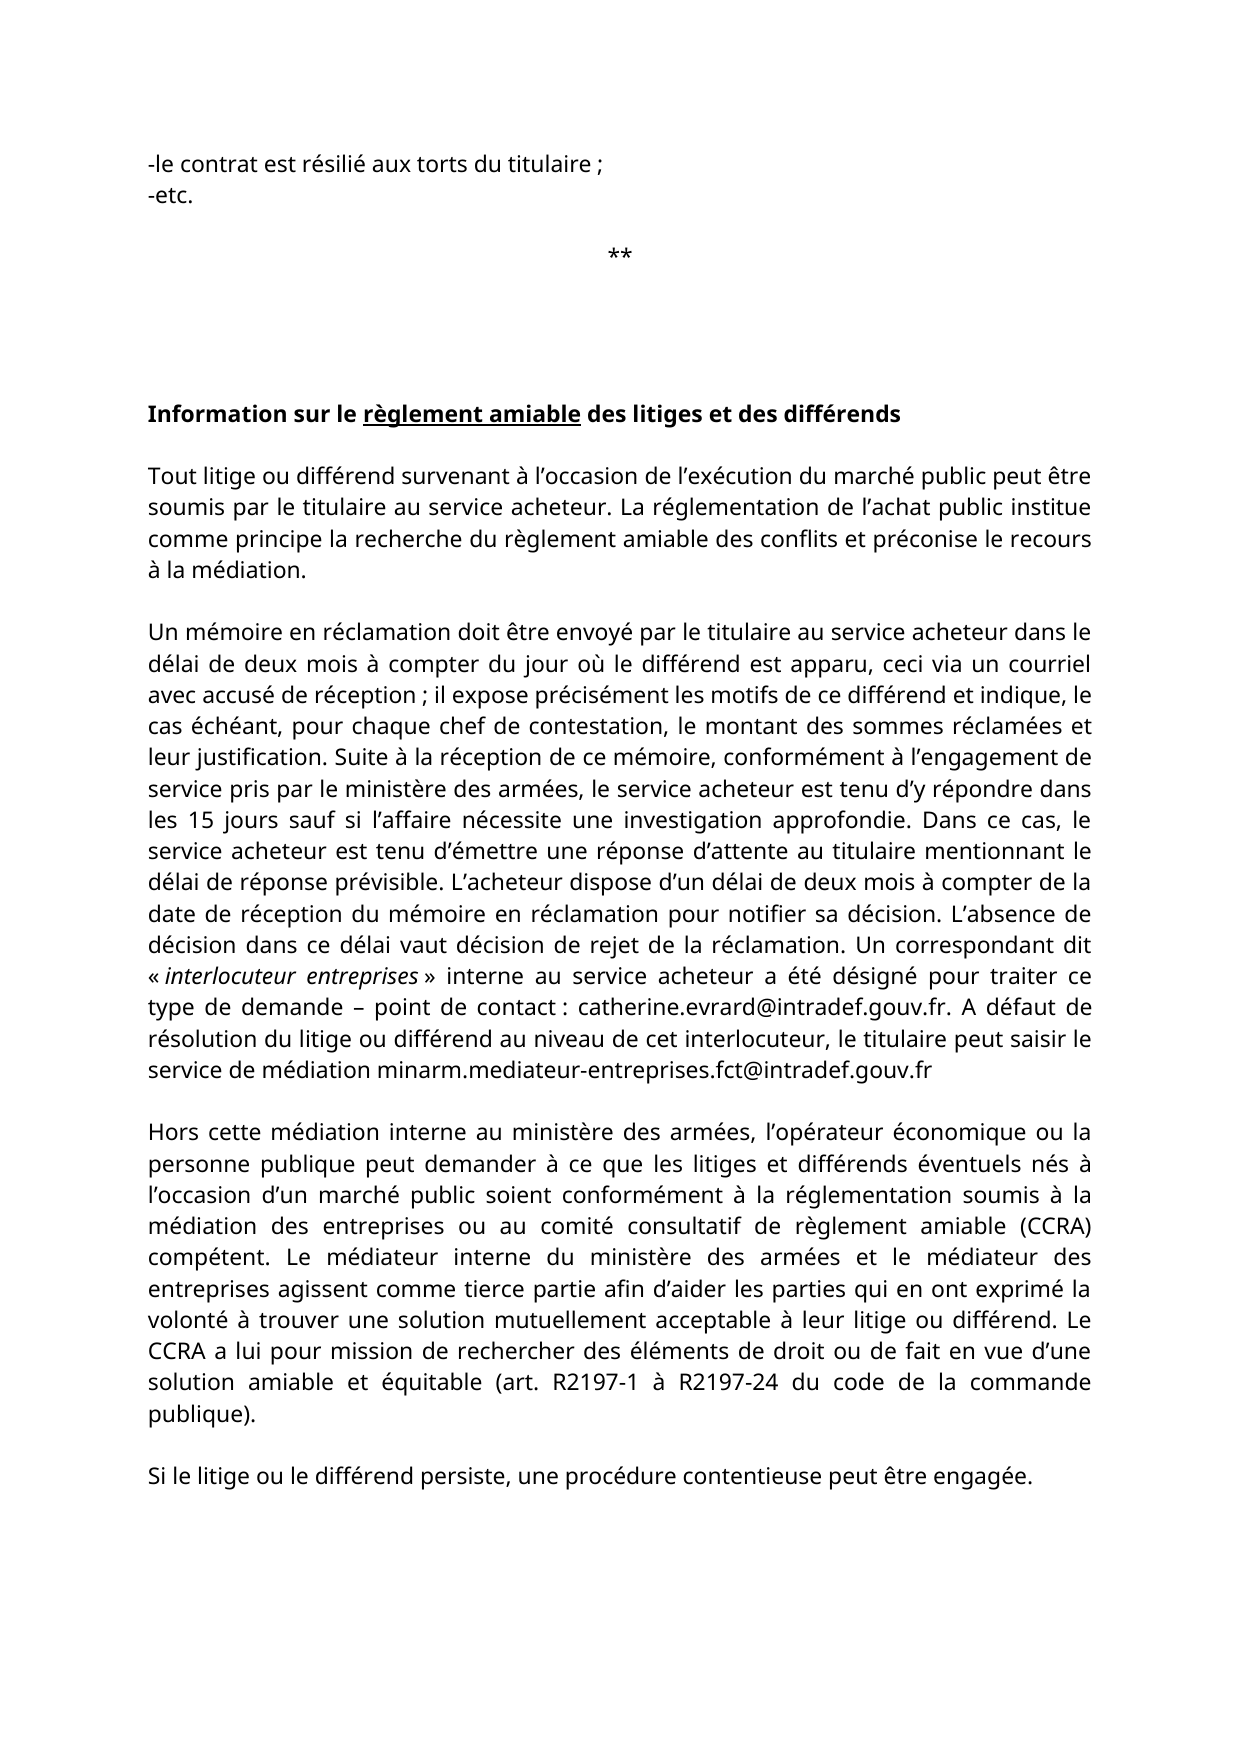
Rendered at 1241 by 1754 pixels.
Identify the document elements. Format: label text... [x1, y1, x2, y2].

text Information sur le règlement amiable des litiges et des différends [148, 398, 1093, 429]
text Un mémoire en réclamation doit être envoyé par le titulaire au service acheteur dans le délai de deux mois à compter du jour où le différend est apparu, ceci via un courriel avec accusé de réception ; il expose précisément les motifs de ce différend et indique, le cas échéant, pour chaque chef de contestation, le montant des sommes réclamées et leur justification. Suite à la réception de ce mémoire, conformément à l’engagement de service pris par le ministère des armées, le service acheteur est tenu d’y répondre dans les 15 jours sauf si l’affaire nécessite une investigation approfondie. Dans ce cas, le service acheteur est tenu d’émettre une réponse d’attente au titulaire mentionnant le délai de réponse prévisible. L’acheteur dispose d’un délai de deux mois à compter de la date de réception du mémoire en réclamation pour notifier sa décision. L’absence de décision dans ce délai vaut décision de rejet de la réclamation. Un correspondant dit « interlocuteur entreprises » interne au service acheteur a été désigné pour traiter ce type de demande – point de contact : catherine.evrard@intradef.gouv.fr. A défaut de résolution du litige ou différend au niveau de cet interlocuteur, le titulaire peut saisir le service de médiation minarm.mediateur-entreprises.fct@intradef.gouv.fr [148, 616, 1093, 1085]
text Tout litige ou différend survenant à l’occasion de l’exécution du marché public peut être soumis par le titulaire au service acheteur. La réglementation de l’achat public institue comme principe la recherche du règlement amiable des conflits et préconise le recours à la médiation. [148, 460, 1093, 585]
text -etc. [148, 179, 1093, 210]
text Hors cette médiation interne au ministère des armées, l’opérateur économique ou la personne publique peut demander à ce que les litiges et différends éventuels nés à l’occasion d’un marché public soient conformément à la réglementation soumis à la médiation des entreprises ou au comité consultatif de règlement amiable (CCRA) compétent. Le médiateur interne du ministère des armées et le médiateur des entreprises agissent comme tierce partie afin d’aider les parties qui en ont exprimé la volonté à trouver une solution mutuellement acceptable à leur litige ou différend. Le CCRA a lui pour mission de rechercher des éléments de droit ou de fait en vue d’une solution amiable et équitable (art. R2197-1 à R2197-24 du code de la commande publique). [148, 1116, 1093, 1429]
text ** [148, 241, 1093, 273]
text -le contrat est résilié aux torts du titulaire ; [148, 148, 1093, 179]
text Si le litige ou le différend persiste, une procédure contentieuse peut être engagée. [148, 1460, 1093, 1491]
